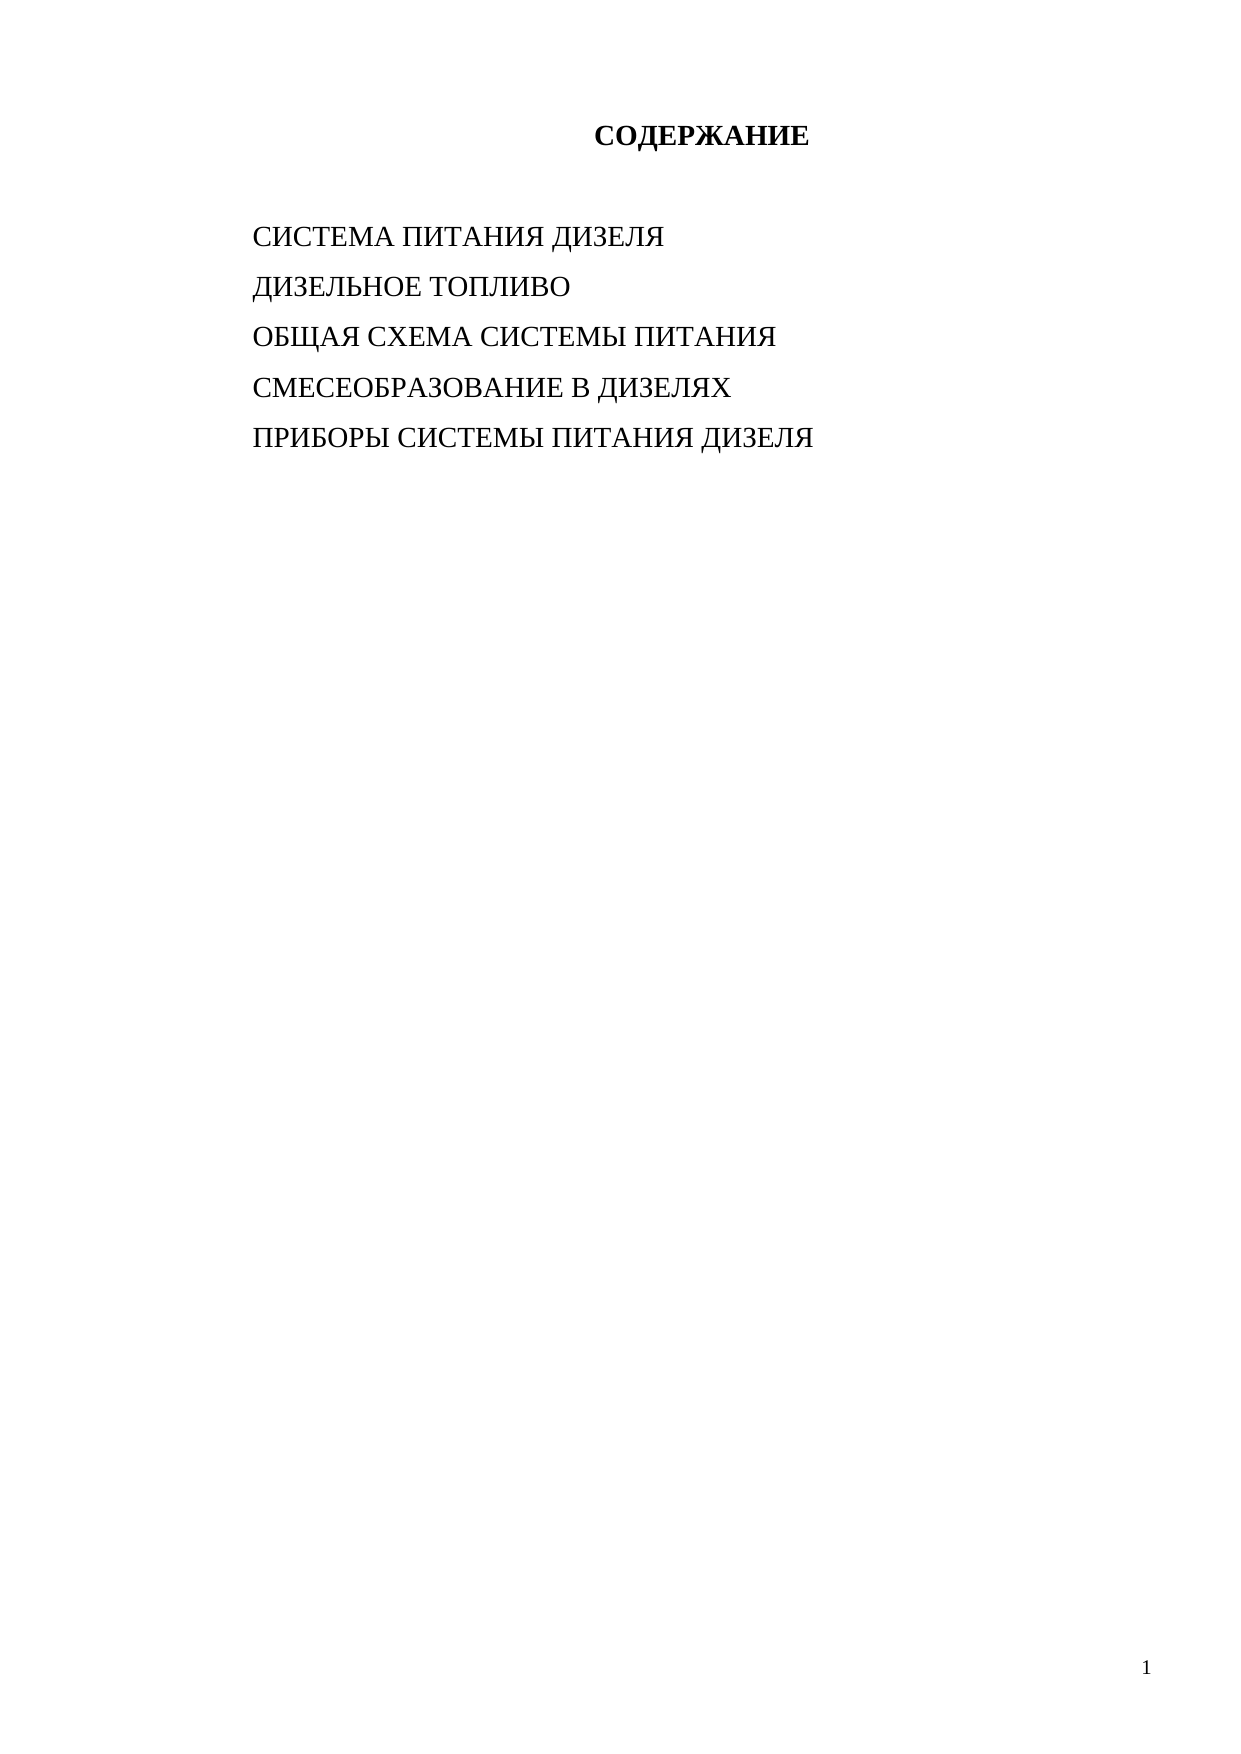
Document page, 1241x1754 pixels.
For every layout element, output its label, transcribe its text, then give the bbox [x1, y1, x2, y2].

text СОДЕРЖАНИЕ [177, 118, 1152, 152]
text ДИЗЕЛЬНОЕ ТОПЛИВО [177, 269, 1152, 303]
text ПРИБОРЫ СИСТЕМЫ ПИТАНИЯ ДИЗЕЛЯ [177, 420, 1152, 453]
text СИСТЕМА ПИТАНИЯ ДИЗЕЛЯ [177, 219, 1152, 252]
text ОБЩАЯ СХЕМА СИСТЕМЫ ПИТАНИЯ [177, 319, 1152, 353]
text СМЕСЕОБРАЗОВАНИЕ В ДИЗЕЛЯХ [177, 370, 1152, 403]
